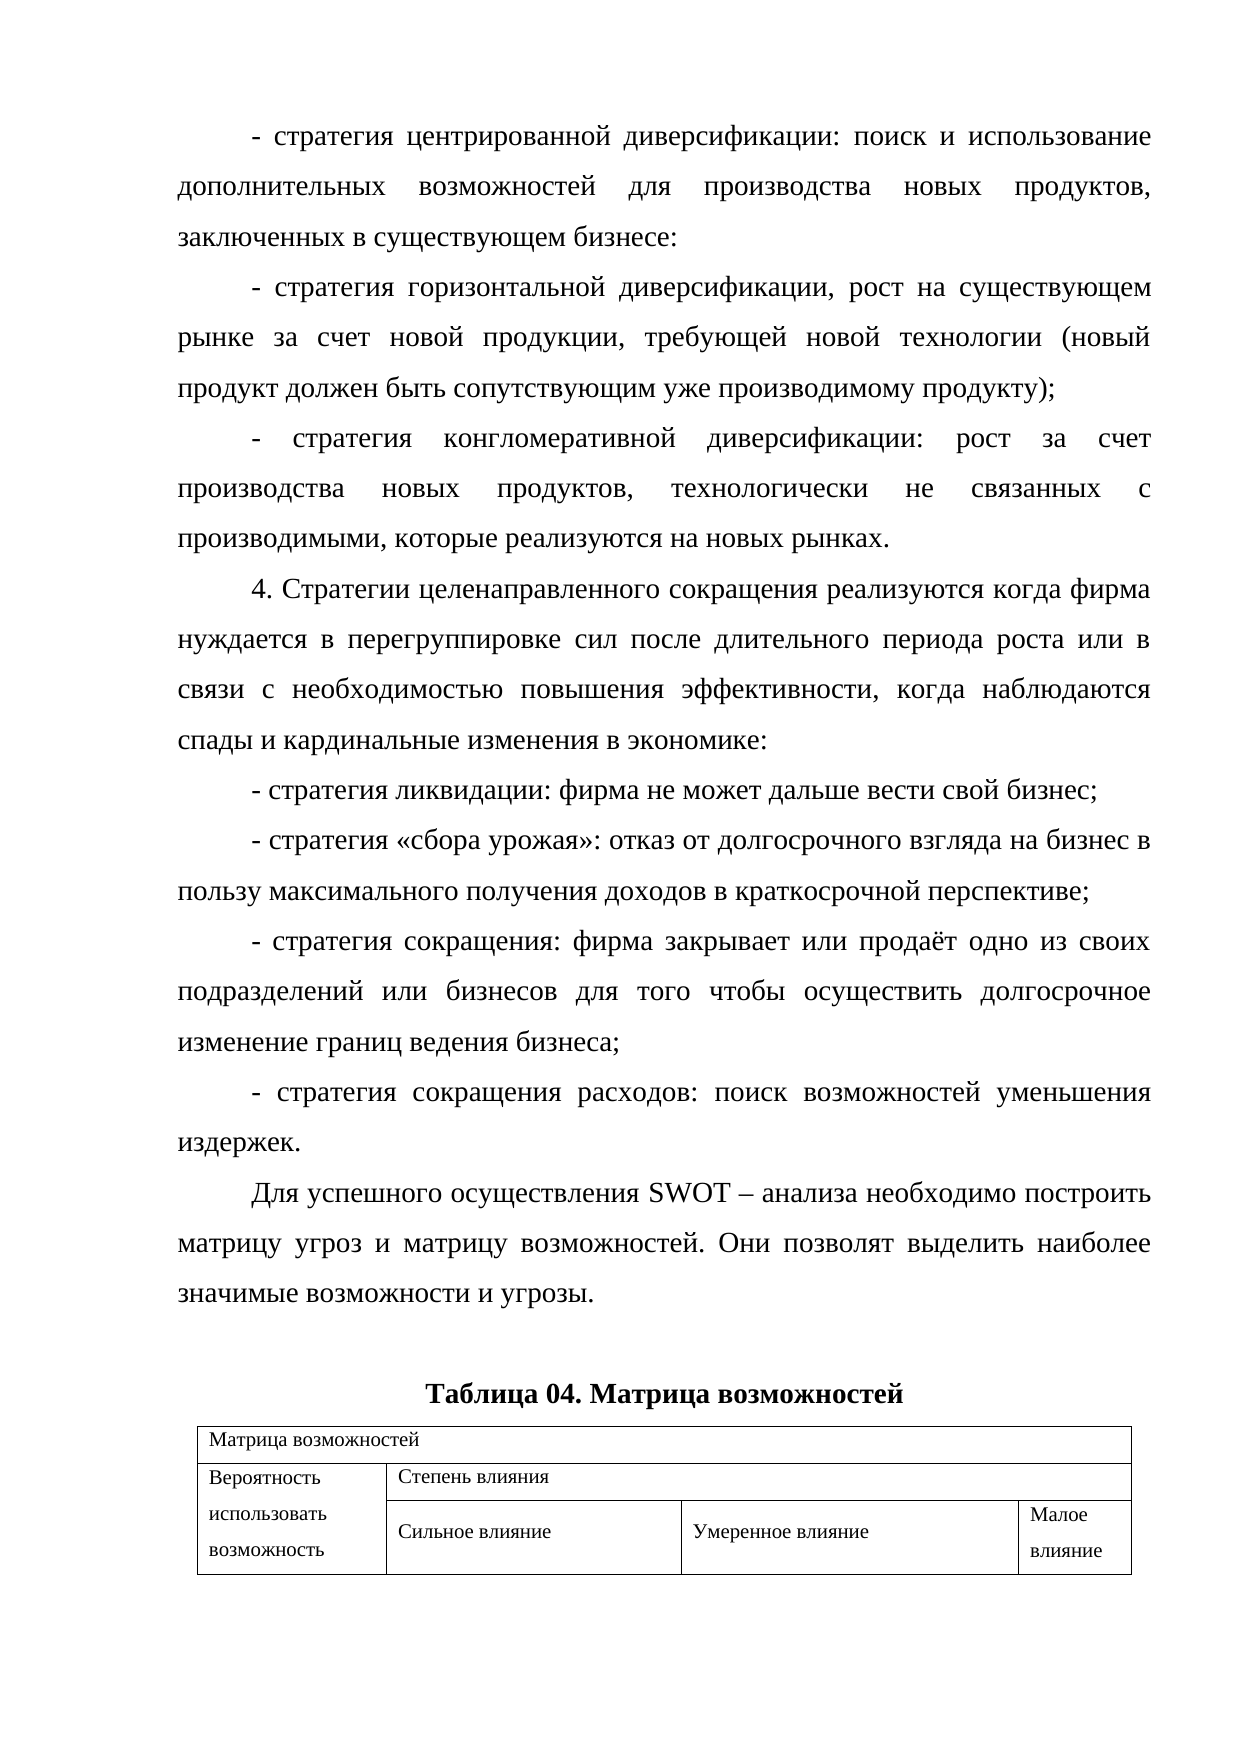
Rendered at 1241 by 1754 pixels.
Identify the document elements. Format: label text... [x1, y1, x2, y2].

text - стратегия конгломеративной диверсификации: рост за счет производства новых продуктов, технологически не связанных с производимыми, которые реализуются на новых рынках. [177, 420, 1152, 554]
text - стратегия горизонтальной диверсификации, рост на существующем рынке за счет новой продукции, требующей новой технологии (новый продукт должен быть сопутствующим уже производимому продукту); [177, 269, 1152, 403]
table_cell Сильное влияние [387, 1501, 681, 1573]
table_cell Малое влияние [1019, 1501, 1131, 1573]
table_header Матрица возможностей [198, 1427, 1131, 1463]
text - стратегия центрированной диверсификации: поиск и использование дополнительных возможностей для производства новых продуктов, заключенных в существующем бизнесе: [177, 118, 1152, 252]
text 4. Стратегии целенаправленного сокращения реализуются когда фирма нуждается в перегруппировке сил после длительного периода роста или в связи с необходимостью повышения эффективности, когда наблюдаются спады и кардинальные изменения в экономике: [177, 571, 1152, 755]
table_cell Вероятность использовать возможность [198, 1464, 386, 1573]
text Таблица 04. Матрица возможностей [177, 1376, 1152, 1409]
text - стратегия сокращения: фирма закрывает или продаёт одно из своих подразделений или бизнесов для того чтобы осуществить долгосрочное изменение границ ведения бизнеса; [177, 923, 1152, 1057]
text - стратегия ликвидации: фирма не может дальше вести свой бизнес; [177, 772, 1152, 806]
text - стратегия «сбора урожая»: отказ от долгосрочного взгляда на бизнес в пользу максимального получения доходов в краткосрочной перспективе; [177, 822, 1152, 906]
text - стратегия сокращения расходов: поиск возможностей уменьшения издержек. [177, 1074, 1152, 1158]
table_cell Умеренное влияние [682, 1501, 1018, 1573]
table_cell Степень влияния [387, 1464, 1131, 1500]
text Для успешного осуществления SWOT – анализа необходимо построить матрицу угроз и матрицу возможностей. Они позволят выделить наиболее значимые возможности и угрозы. [177, 1175, 1152, 1309]
